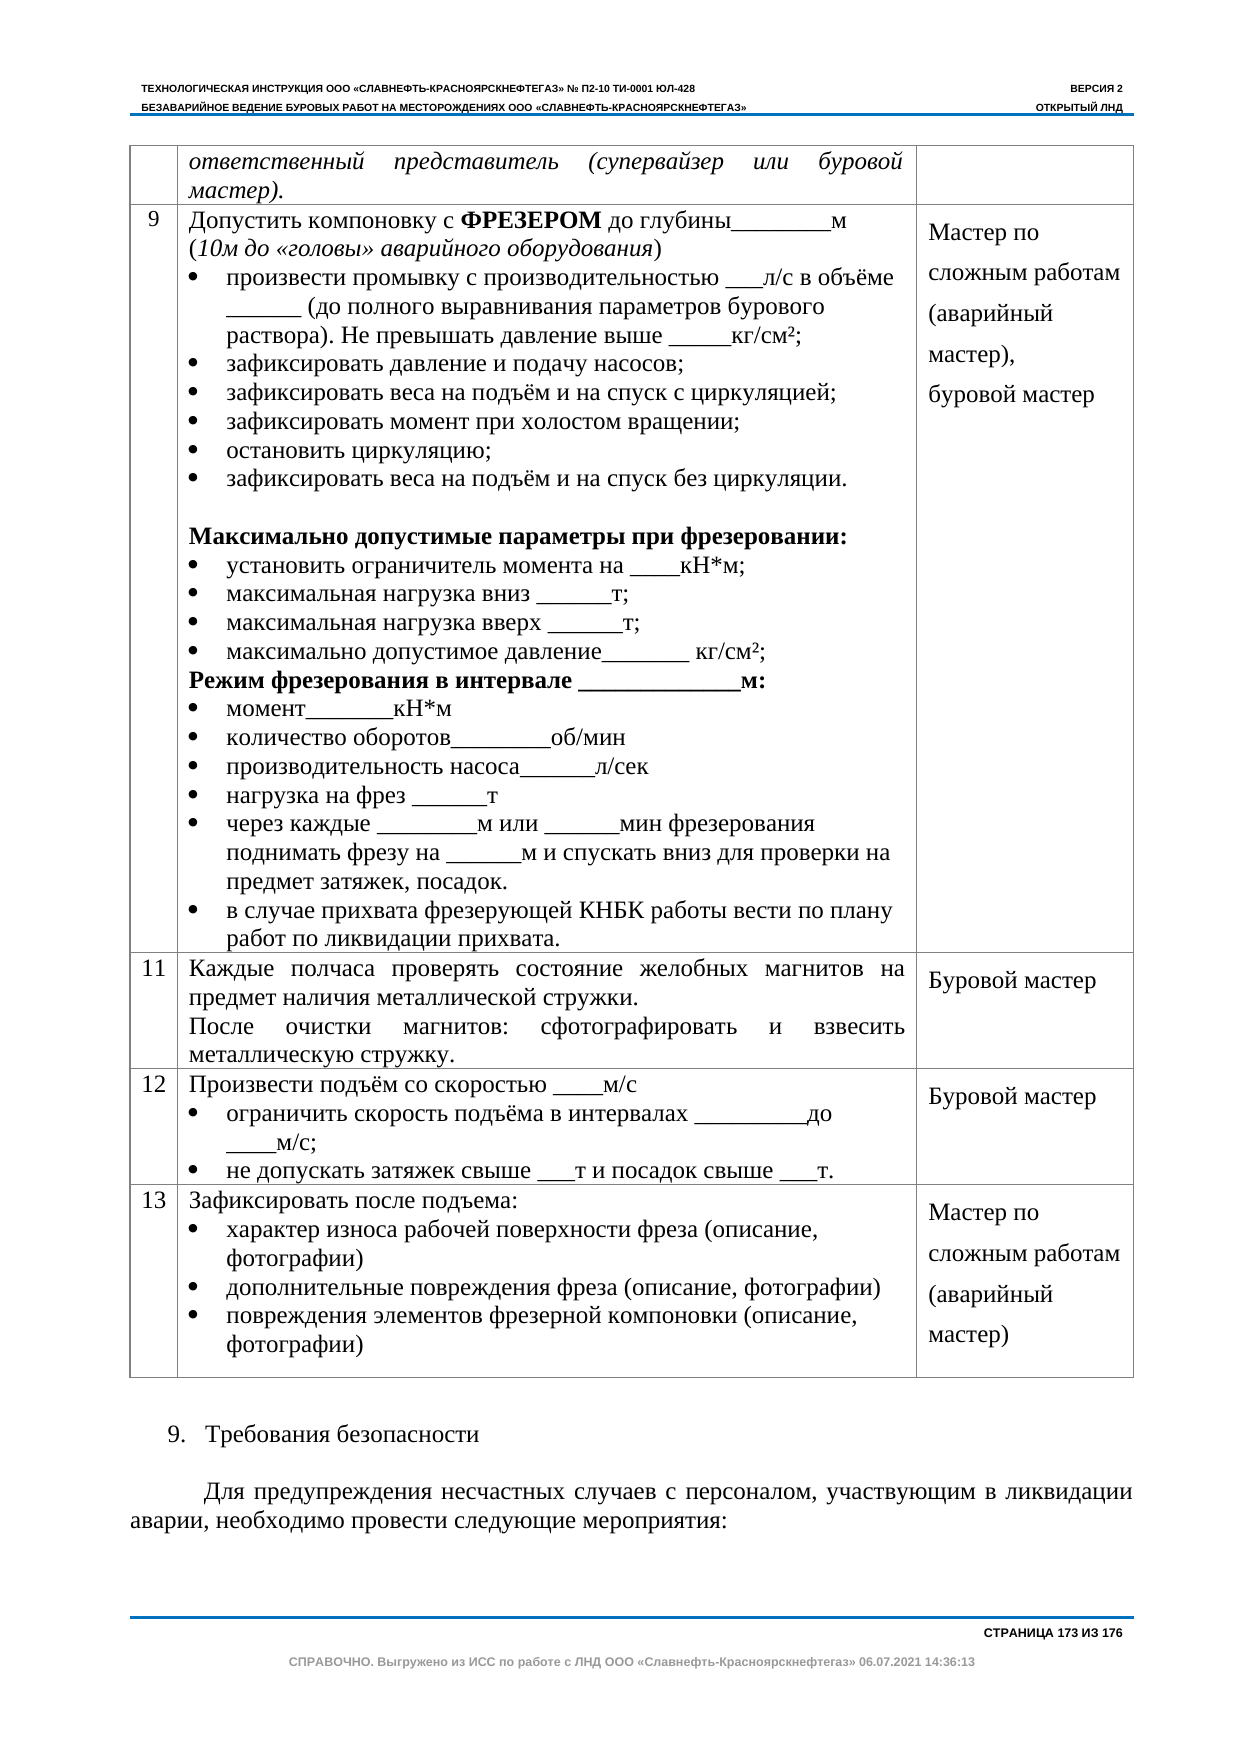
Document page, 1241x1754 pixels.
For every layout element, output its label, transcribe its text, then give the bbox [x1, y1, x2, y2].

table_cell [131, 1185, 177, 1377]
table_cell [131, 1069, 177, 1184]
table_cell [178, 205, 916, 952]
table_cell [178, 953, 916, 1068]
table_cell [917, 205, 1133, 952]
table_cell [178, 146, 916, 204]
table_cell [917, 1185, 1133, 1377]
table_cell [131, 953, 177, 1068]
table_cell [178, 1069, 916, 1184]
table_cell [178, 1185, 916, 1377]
list Требования безопасности [167, 1407, 1134, 1447]
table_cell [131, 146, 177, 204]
text Для предупреждения несчастных случаев с персоналом, участвующим в ликвидации аварии, необходимо провести следующие мероприятия: [130, 1476, 1134, 1534]
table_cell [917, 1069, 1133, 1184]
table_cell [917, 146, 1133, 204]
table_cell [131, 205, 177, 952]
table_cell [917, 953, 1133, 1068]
